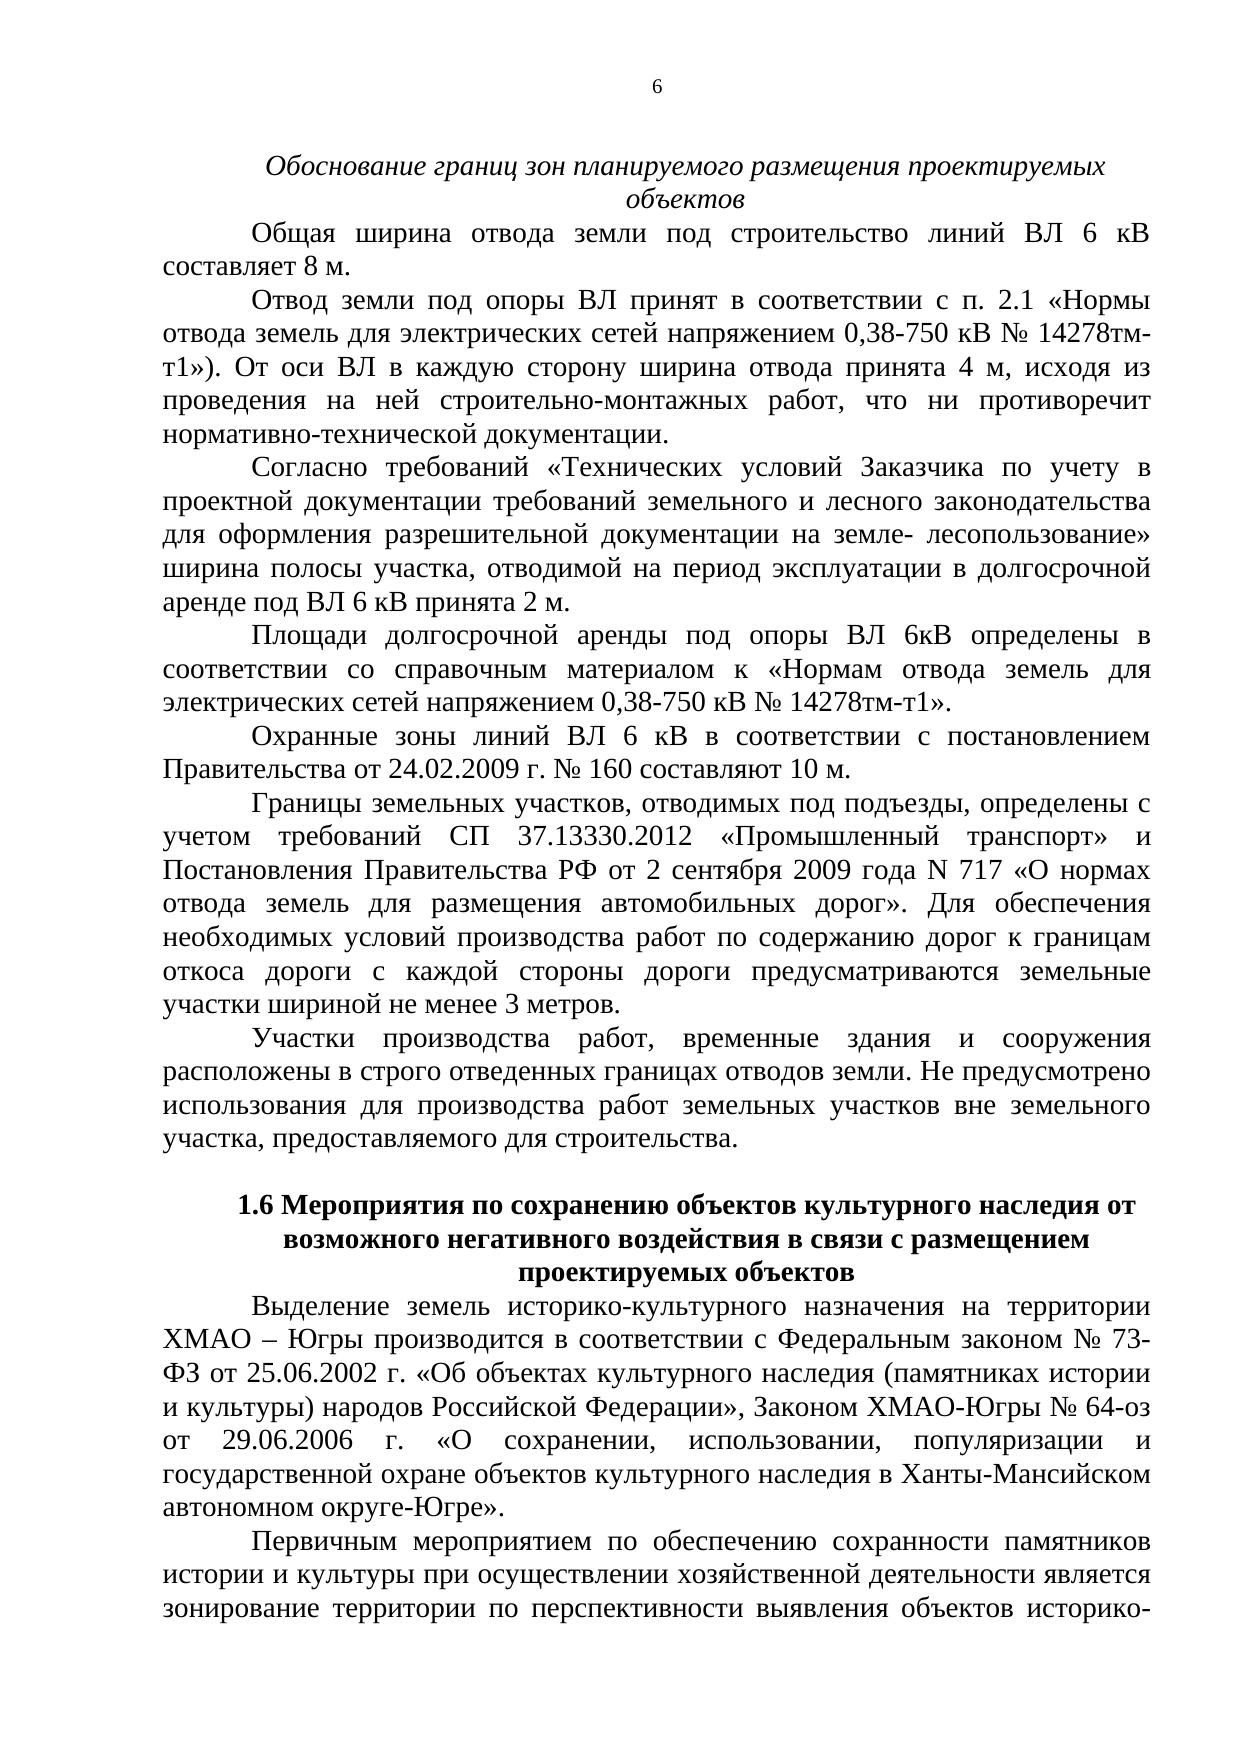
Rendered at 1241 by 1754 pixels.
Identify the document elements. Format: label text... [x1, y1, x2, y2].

list Обоснование границ зон планируемого размещения проектируемых объектов [221, 148, 1152, 215]
list 1.6 Мероприятия по сохранению объектов культурного наследия от возможного негативного воздействия в связи с размещением проектируемых объектов [221, 1187, 1152, 1288]
text Отвод земли под опоры ВЛ принят в соответствии с п. 2.1 «Нормы отвода земель для электрических сетей напряжением 0,38-750 кВ № 14278тм-т1»). От оси ВЛ в каждую сторону ширина отвода принята 4 м, исходя из проведения на ней строительно-монтажных работ, что ни противоречит нормативно-технической документации. [162, 282, 1152, 449]
text Участки производства работ, временные здания и сооружения расположены в строго отведенных границах отводов земли. Не предусмотрено использования для производства работ земельных участков вне земельного участка, предоставляемого для строительства. [162, 1020, 1152, 1154]
text Охранные зоны линий ВЛ 6 кВ в соответствии с постановлением Правительства от 24.02.2009 г. № 160 составляют 10 м. [162, 718, 1152, 785]
text Общая ширина отвода земли под строительство линий ВЛ 6 кВ составляет 8 м. [162, 215, 1152, 282]
text Выделение земель историко-культурного назначения на территории ХМАО – Югры производится в соответствии с Федеральным законом № 73-ФЗ от 25.06.2002 г. «Об объектах культурного наследия (памятниках истории и культуры) народов Российской Федерации», Законом ХМАО-Югры № 64-оз от 29.06.2006 г. «О сохранении, использовании, популяризации и государственной охране объектов культурного наследия в Ханты-Мансийском автономном округе-Югре». [162, 1288, 1152, 1523]
text Площади долгосрочной аренды под опоры ВЛ 6кВ определены в соответствии со справочным материалом к «Нормам отвода земель для электрических сетей напряжением 0,38-750 кВ № 14278тм-т1». [162, 617, 1152, 718]
text Границы земельных участков, отводимых под подъезды, определены с учетом требований СП 37.13330.2012 «Промышленный транспорт» и Постановления Правительства РФ от 2 сентября 2009 года N 717 «О нормах отвода земель для размещения автомобильных дорог». Для обеспечения необходимых условий производства работ по содержанию дорог к границам откоса дороги с каждой стороны дороги предусматриваются земельные участки шириной не менее 3 метров. [162, 785, 1152, 1020]
text Согласно требований «Технических условий Заказчика по учету в проектной документации требований земельного и лесного законодательства для оформления разрешительной документации на земле- лесопользование» ширина полосы участка, отводимой на период эксплуатации в долгосрочной аренде под ВЛ 6 кВ принята 2 м. [162, 449, 1152, 617]
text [162, 1523, 1152, 1623]
